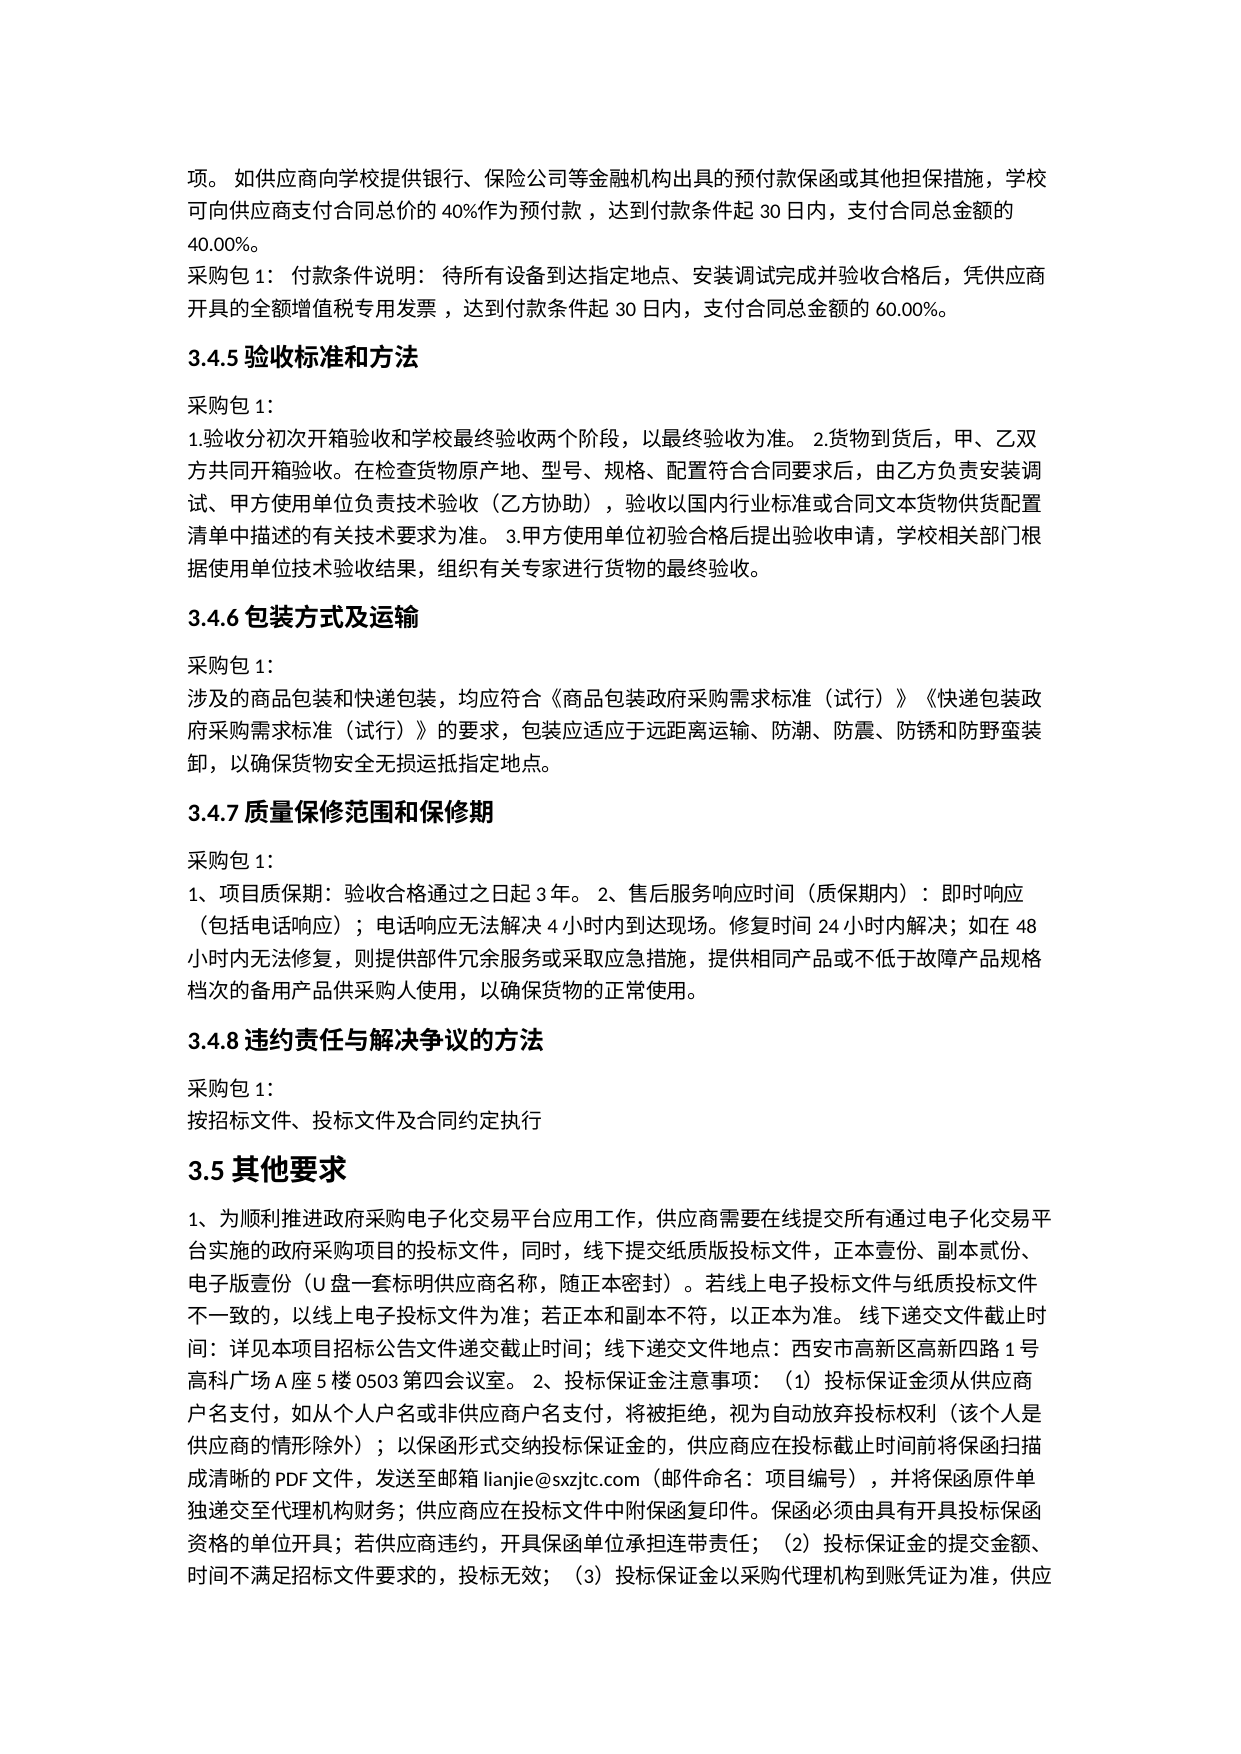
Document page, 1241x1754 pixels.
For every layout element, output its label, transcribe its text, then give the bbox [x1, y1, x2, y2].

text 3.4.8违约责任与解决争议的方法 [187, 1007, 1053, 1072]
text 采购包1： [187, 389, 1053, 422]
text 按招标文件、投标文件及合同约定执行 [187, 1104, 1053, 1137]
text 1、项目质保期：验收合格通过之日起3年。 2、售后服务响应时间（质保期内）：即时响应（包括电话响应）；电话响应无法解决 4 小时内到达现场。修复时间 24 小时内解决；如在 48 小时内无法修复，则提供部件冗余服务或采取应急措施，提供相同产品或不低于故障产品规格档次的备用产品供采购人使用，以确保货物的正常使用。 [187, 877, 1053, 1007]
text 采购包1： 付款条件说明： 待所有设备到达指定地点、安装调试完成并验收合格后，凭供应商开具的全额增值税专用发票 ，达到付款条件起 30 日内，支付合同总金额的 60.00%。 [187, 259, 1053, 324]
text 采购包1： [187, 844, 1053, 877]
text 3.4.7质量保修范围和保修期 [187, 779, 1053, 844]
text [187, 1202, 1053, 1592]
text 3.4.6包装方式及运输 [187, 584, 1053, 649]
text 采购包1： [187, 649, 1053, 682]
text 采购包1： [187, 1072, 1053, 1104]
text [187, 162, 1053, 259]
text 3.5其他要求 [187, 1137, 1053, 1202]
text 1.验收分初次开箱验收和学校最终验收两个阶段，以最终验收为准。 2.货物到货后，甲、乙双方共同开箱验收。在检查货物原产地、型号、规格、配置符合合同要求后，由乙方负责安装调试、甲方使用单位负责技术验收（乙方协助），验收以国内行业标准或合同文本货物供货配置清单中描述的有关技术要求为准。 3.甲方使用单位初验合格后提出验收申请，学校相关部门根据使用单位技术验收结果，组织有关专家进行货物的最终验收。 [187, 422, 1053, 584]
text 3.4.5验收标准和方法 [187, 324, 1053, 389]
text 涉及的商品包装和快递包装，均应符合《商品包装政府采购需求标准（试行）》《快递包装政府采购需求标准（试行）》的要求，包装应适应于远距离运输、防潮、防震、防锈和防野蛮装卸，以确保货物安全无损运抵指定地点。 [187, 682, 1053, 779]
